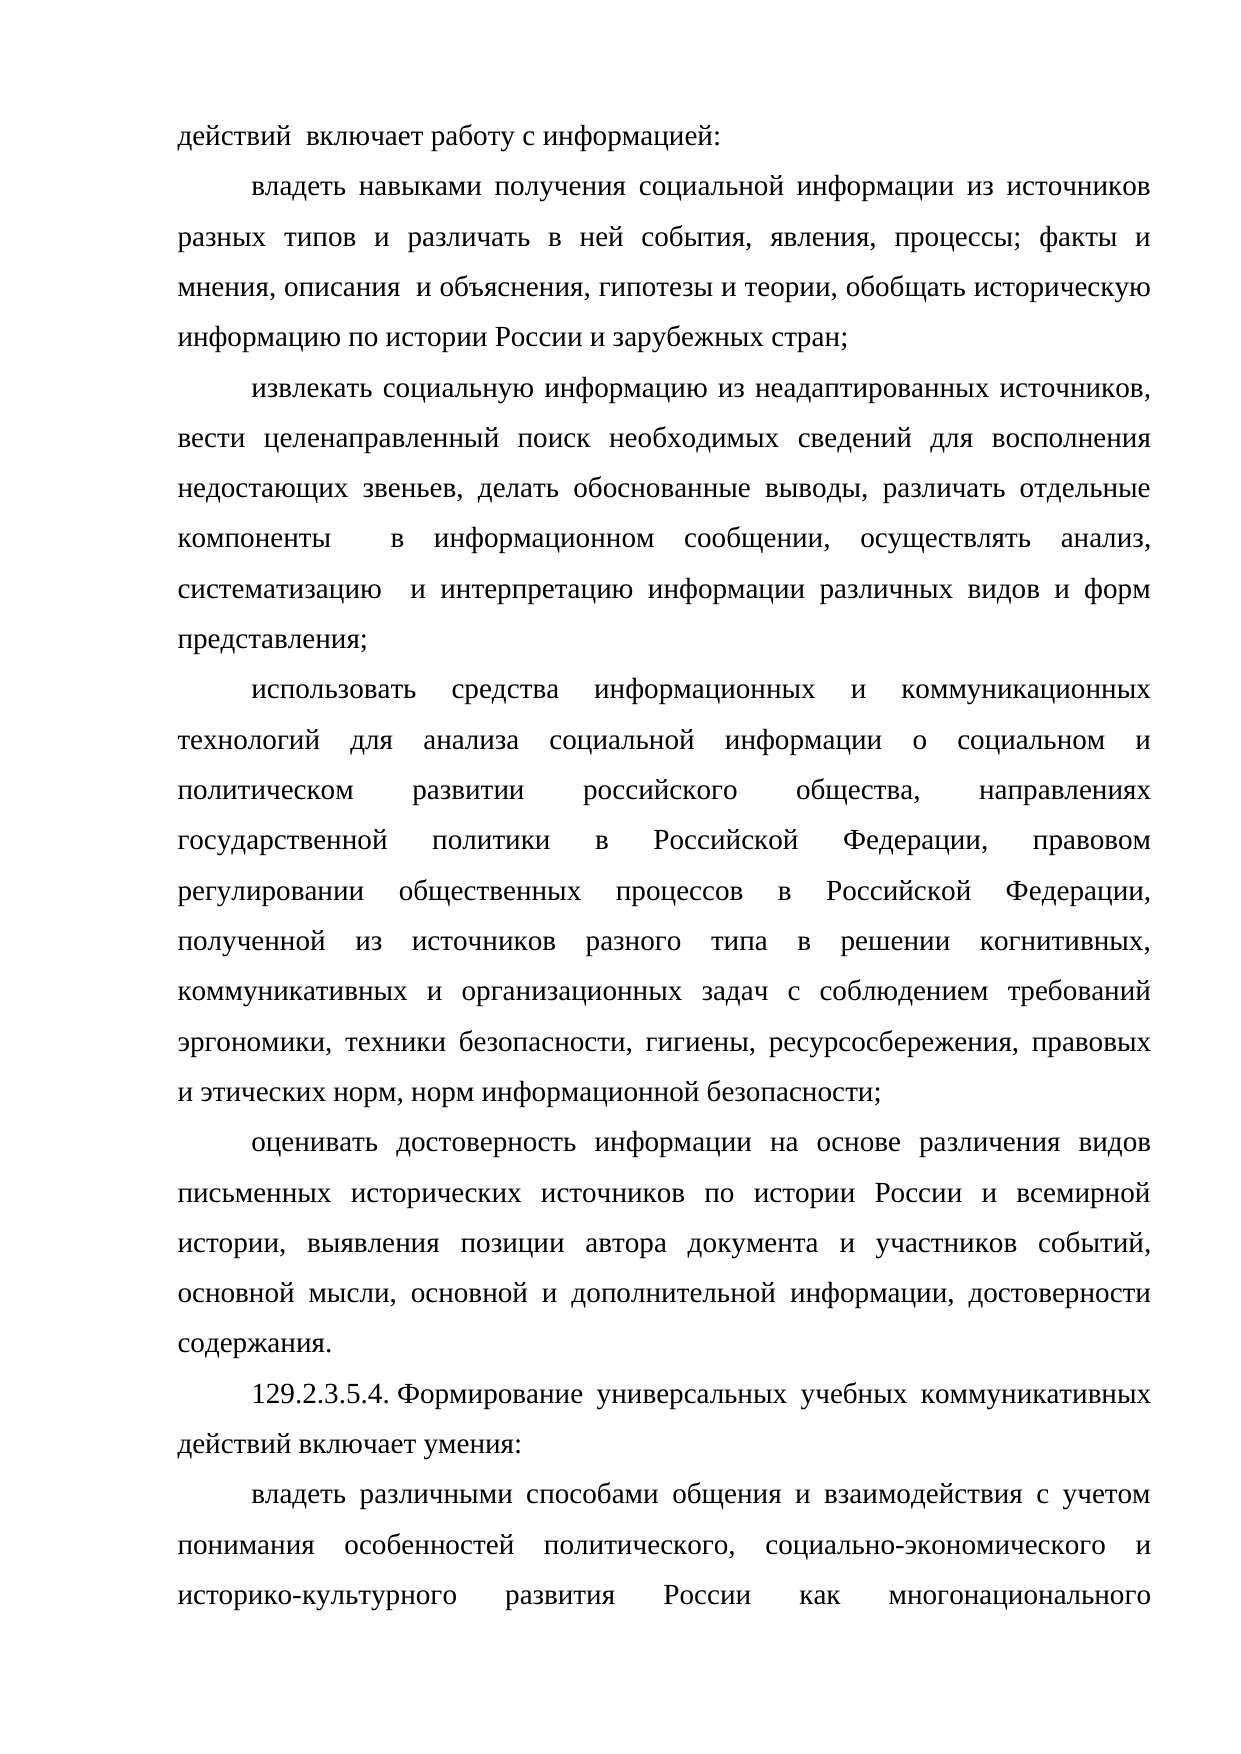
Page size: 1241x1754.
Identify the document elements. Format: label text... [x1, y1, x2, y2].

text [177, 118, 1152, 152]
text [177, 1477, 1152, 1611]
text извлекать социальную информацию из неадаптированных источников, вести целенаправленный поиск необходимых сведений для восполнения недостающих звеньев, делать обоснованные выводы, различать отдельные компоненты в информационном сообщении, осуществлять анализ, систематизацию и интерпретацию информации различных видов и форм представления; [177, 370, 1152, 655]
text оценивать достоверность информации на основе различения видов письменных исторических источников по истории России и всемирной истории, выявления позиции автора документа и участников событий, основной мысли, основной и дополнительной информации, достоверности содержания. [177, 1124, 1152, 1359]
text использовать средства информационных и коммуникационных технологий для анализа социальной информации о социальном и политическом развитии российского общества, направлениях государственной политики в Российской Федерации, правовом регулировании общественных процессов в Российской Федерации, полученной из источников разного типа в решении когнитивных, коммуникативных и организационных задач с соблюдением требований эргономики, техники безопасности, гигиены, ресурсосбережения, правовых и этических норм, норм информационной безопасности; [177, 672, 1152, 1108]
text владеть навыками получения социальной информации из источников разных типов и различать в ней события, явления, процессы; факты и мнения, описания и объяснения, гипотезы и теории, обобщать историческую информацию по истории России и зарубежных стран; [177, 168, 1152, 353]
text 129.2.3.5.4. Формирование универсальных учебных коммуникативных действий включает умения: [177, 1376, 1152, 1460]
